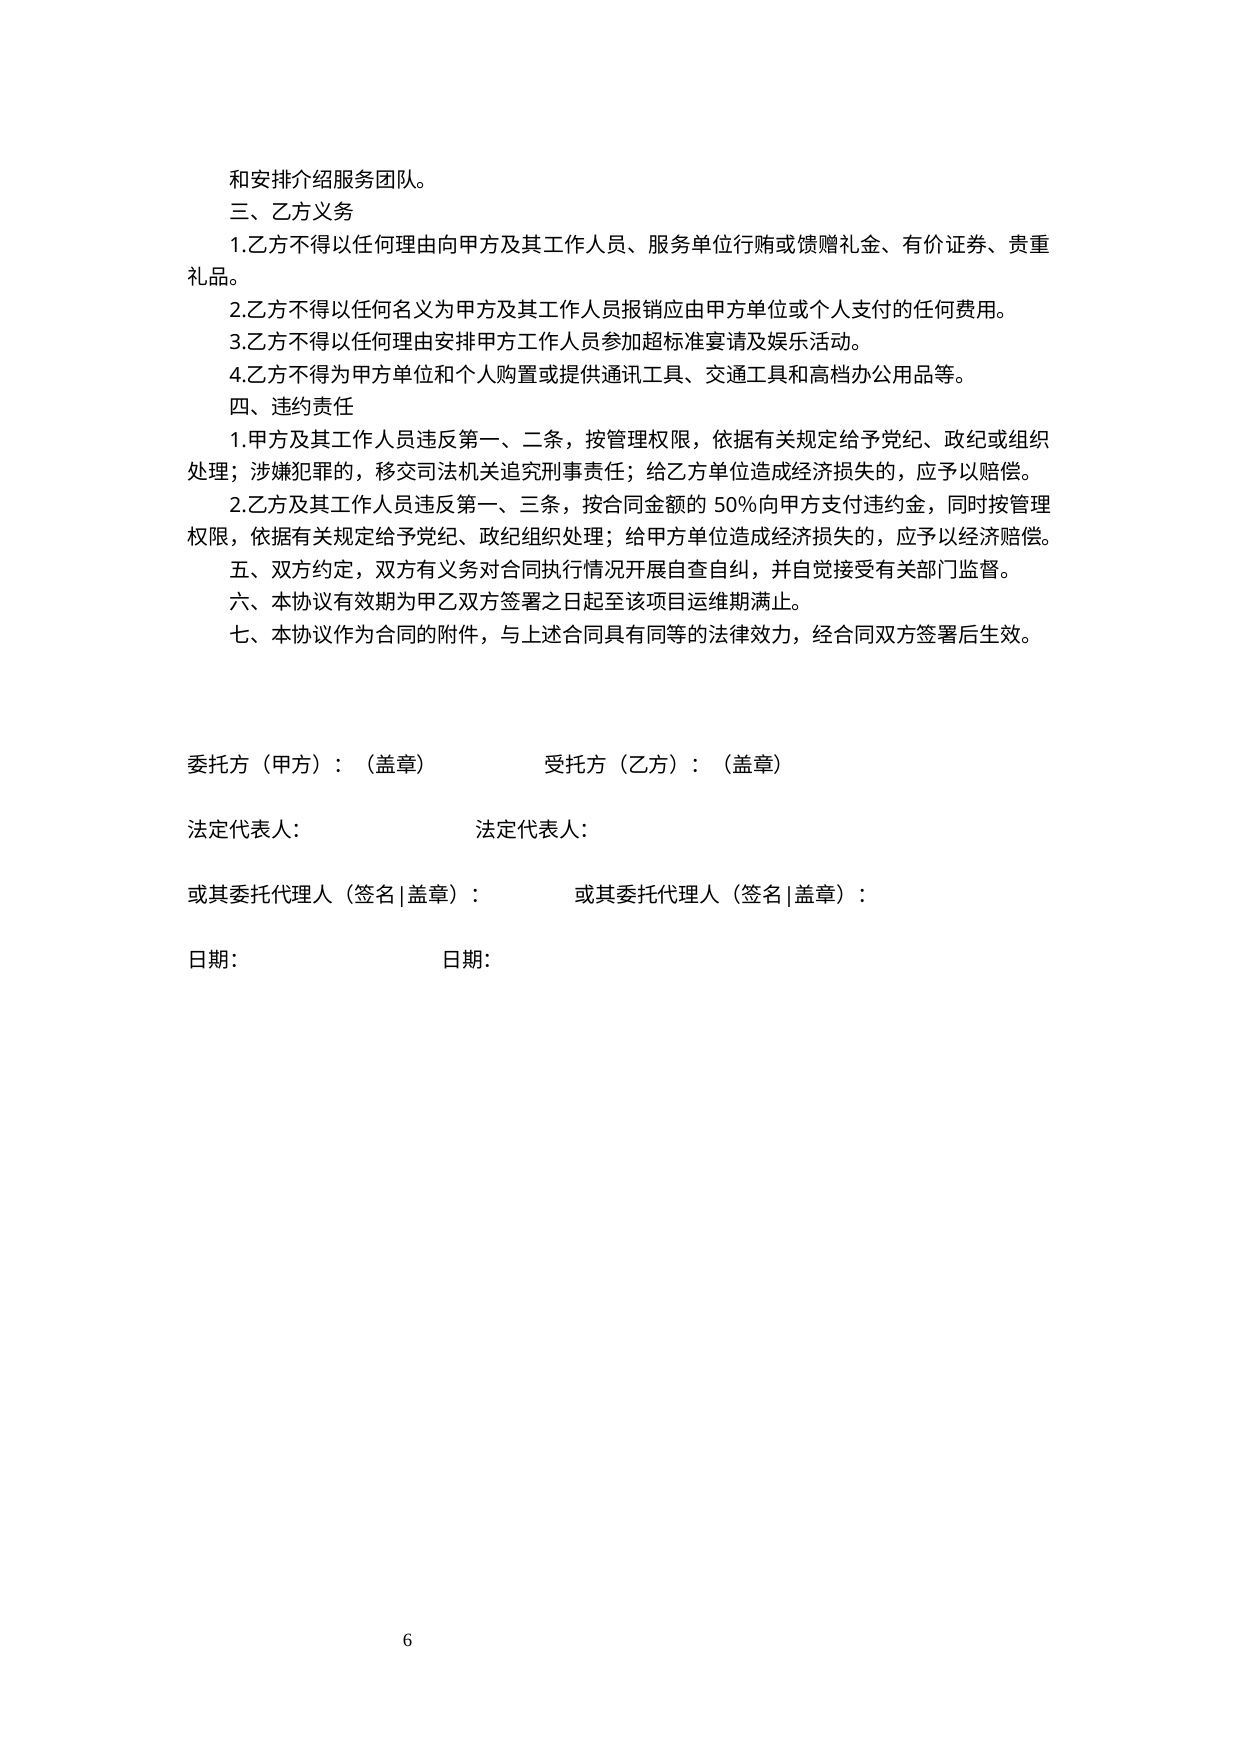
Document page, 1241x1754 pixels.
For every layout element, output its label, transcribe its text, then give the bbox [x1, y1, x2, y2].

text 1.甲方及其工作人员违反第一、二条，按管理权限，依据有关规定给予党纪、政纪或组织处理；涉嫌犯罪的，移交司法机关追究刑事责任；给乙方单位造成经济损失的，应予以赔偿。 [187, 422, 1053, 487]
text 七、本协议作为合同的附件，与上述合同具有同等的法律效力，经合同双方签署后生效。 [187, 617, 1053, 649]
text 4.乙方不得为甲方单位和个人购置或提供通讯工具、交通工具和高档办公用品等。 [187, 357, 1053, 389]
text 六、本协议有效期为甲乙双方签署之日起至该项目运维期满止。 [187, 584, 1053, 617]
text 日期： 日期： [187, 942, 1053, 974]
text 2.乙方不得以任何名义为甲方及其工作人员报销应由甲方单位或个人支付的任何费用。 [187, 292, 1053, 324]
text 法定代表人： 法定代表人： [187, 812, 1053, 844]
text 3.乙方不得以任何理由安排甲方工作人员参加超标准宴请及娱乐活动。 [187, 324, 1053, 357]
text 2.乙方及其工作人员违反第一、三条，按合同金额的50％向甲方支付违约金，同时按管理权限，依据有关规定给予党纪、政纪组织处理；给甲方单位造成经济损失的，应予以经济赔偿。 [187, 487, 1053, 552]
text 和安排介绍服务团队。 [187, 162, 1053, 194]
text 三、乙方义务 [187, 194, 1053, 227]
text 四、违约责任 [187, 389, 1053, 422]
text 1.乙方不得以任何理由向甲方及其工作人员、服务单位行贿或馈赠礼金、有价证券、贵重礼品。 [187, 227, 1053, 292]
text 或其委托代理人（签名|盖章）： 或其委托代理人（签名|盖章）： [187, 877, 1053, 909]
text 五、双方约定，双方有义务对合同执行情况开展自查自纠，并自觉接受有关部门监督。 [187, 552, 1053, 584]
text 委托方（甲方）：（盖章） 受托方（乙方）：（盖章） [187, 747, 1053, 779]
